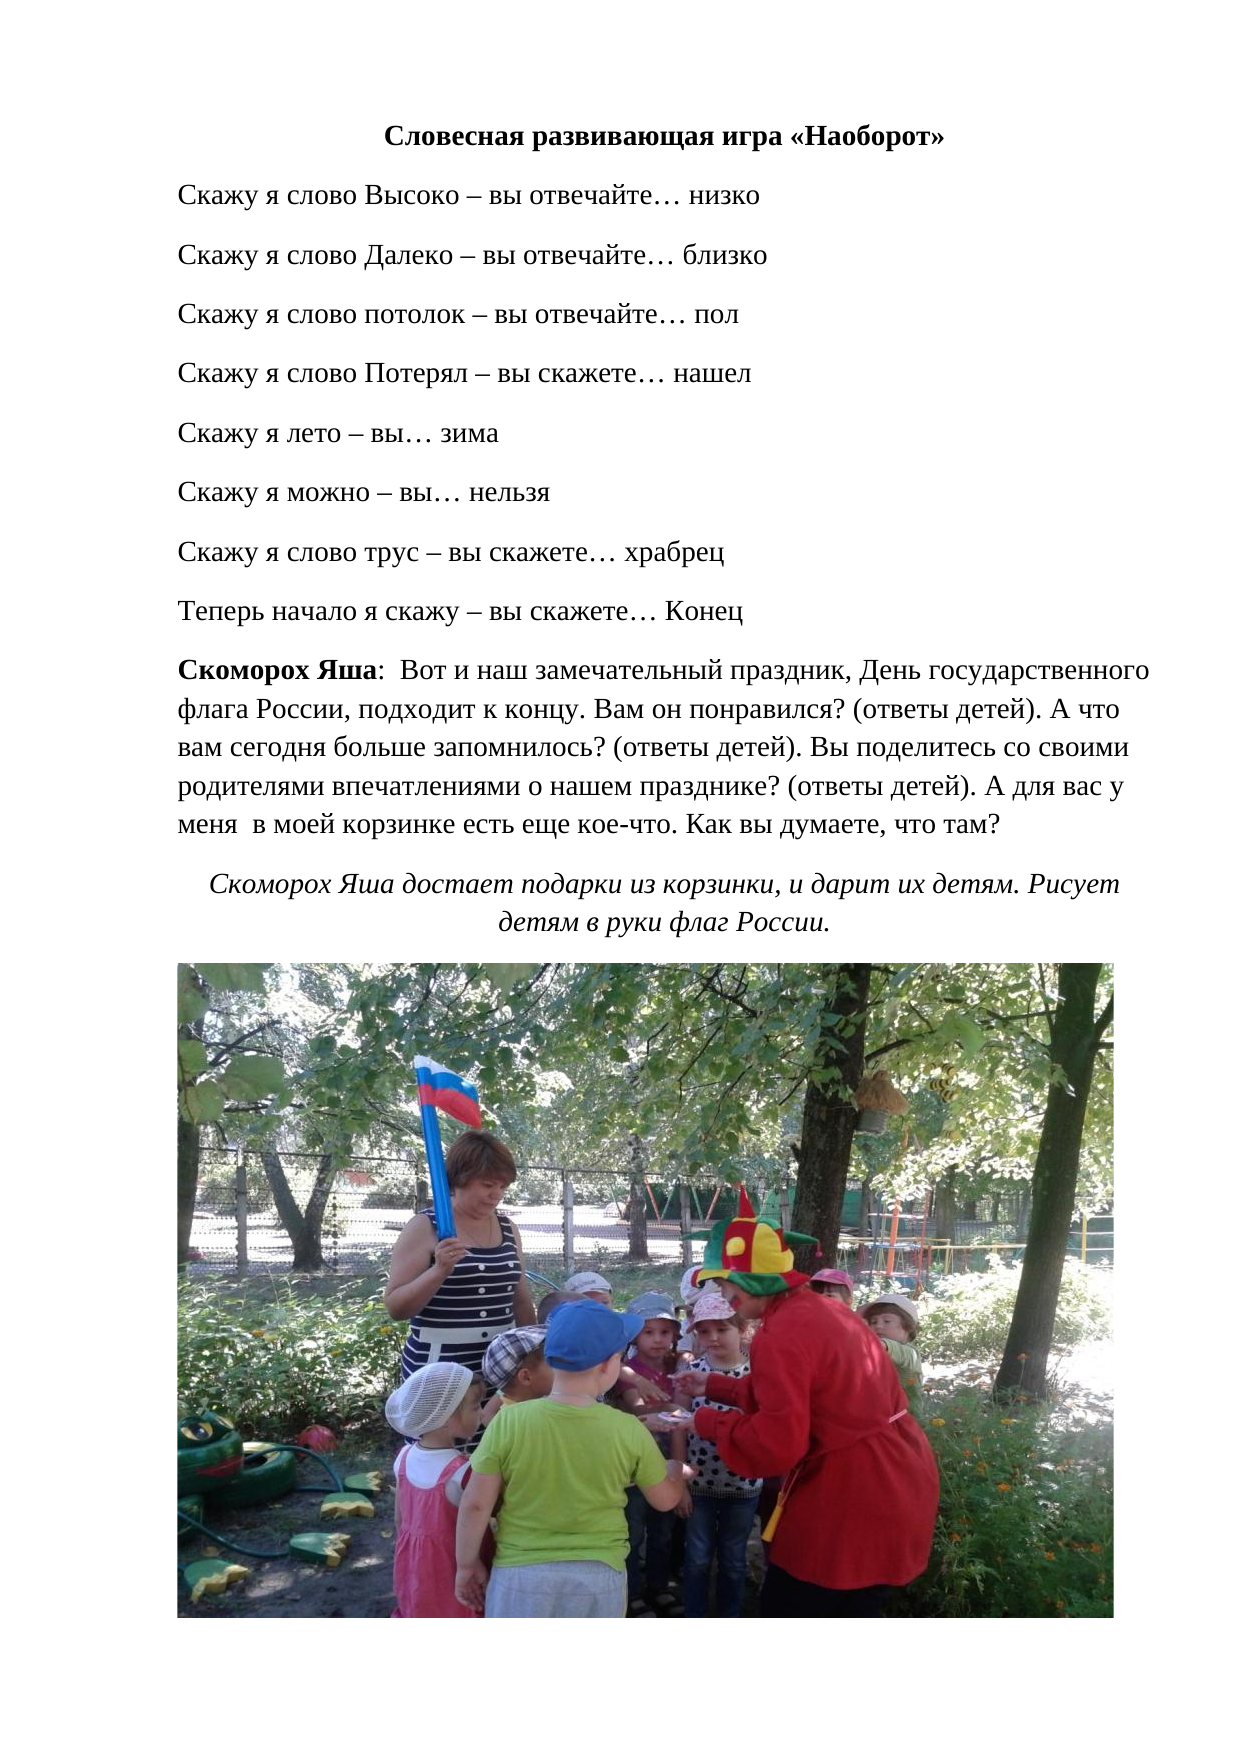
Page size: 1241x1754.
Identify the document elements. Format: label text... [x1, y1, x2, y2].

text Теперь начало я скажу – вы скажете… Конец [177, 593, 1152, 627]
text Скажу я можно – вы… нельзя [177, 474, 1152, 508]
text Словесная развивающая игра «Наоборот» [177, 118, 1152, 152]
text Скажу я слово Далеко – вы отвечайте… близко [177, 237, 1152, 270]
text Скажу я слово потолок – вы отвечайте… пол [177, 296, 1152, 330]
picture [177, 963, 1114, 1618]
text Скажу я лето – вы… зима [177, 415, 1152, 448]
text Скажу я слово Высоко – вы отвечайте… низко [177, 177, 1152, 211]
text Скоморох Яша: Вот и наш замечательный праздник, День государственного флага России, подходит к концу. Вам он понравился? (ответы детей). А что вам сегодня больше запомнилось? (ответы детей). Вы поделитесь со своими родителями впечатлениями о нашем празднике? (ответы детей). А для вас у меня в моей корзинке есть еще кое-что. Как вы думаете, что там? [177, 652, 1152, 840]
text Скажу я слово трус – вы скажете… храбрец [177, 534, 1152, 567]
text Скоморох Яша достает подарки из корзинки, и дарит их детям. Рисует детям в руки флаг России. [177, 866, 1152, 938]
text Скажу я слово Потерял – вы скажете… нашел [177, 356, 1152, 389]
